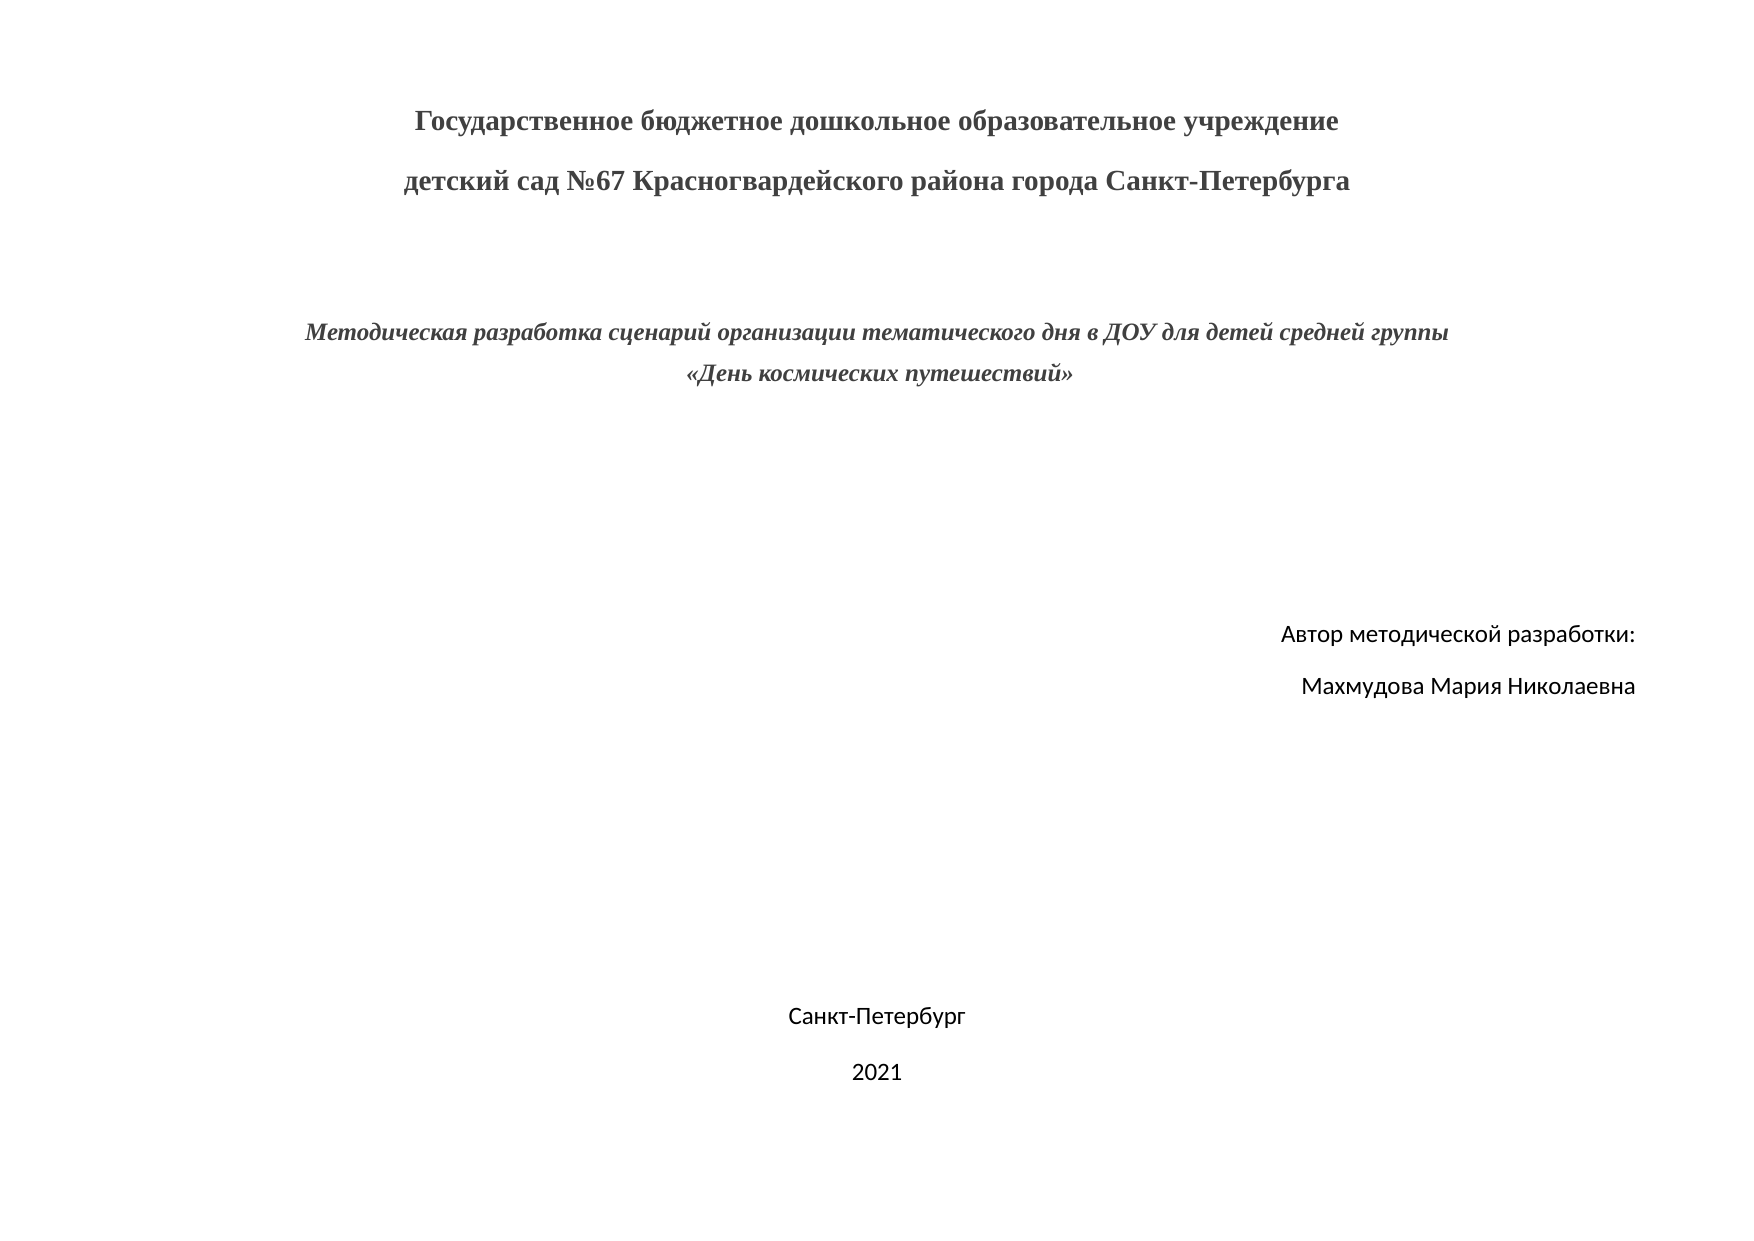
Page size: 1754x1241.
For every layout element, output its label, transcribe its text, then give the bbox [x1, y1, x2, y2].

text Санкт-Петербург [118, 1001, 1636, 1031]
text 2021 [118, 1056, 1636, 1087]
text Автор методической разработки: [118, 619, 1636, 649]
text Махмудова Мария Николаевна [118, 670, 1636, 701]
text Методическая разработка сценарий организации тематического дня в ДОУ для детей средней группы [118, 317, 1636, 346]
text Государственное бюджетное дошкольное образовательное учреждение [118, 103, 1636, 137]
text детский сад №67 Красногвардейского района города Санкт-Петербурга [118, 163, 1636, 196]
text «День космических путешествий» [118, 358, 1636, 387]
